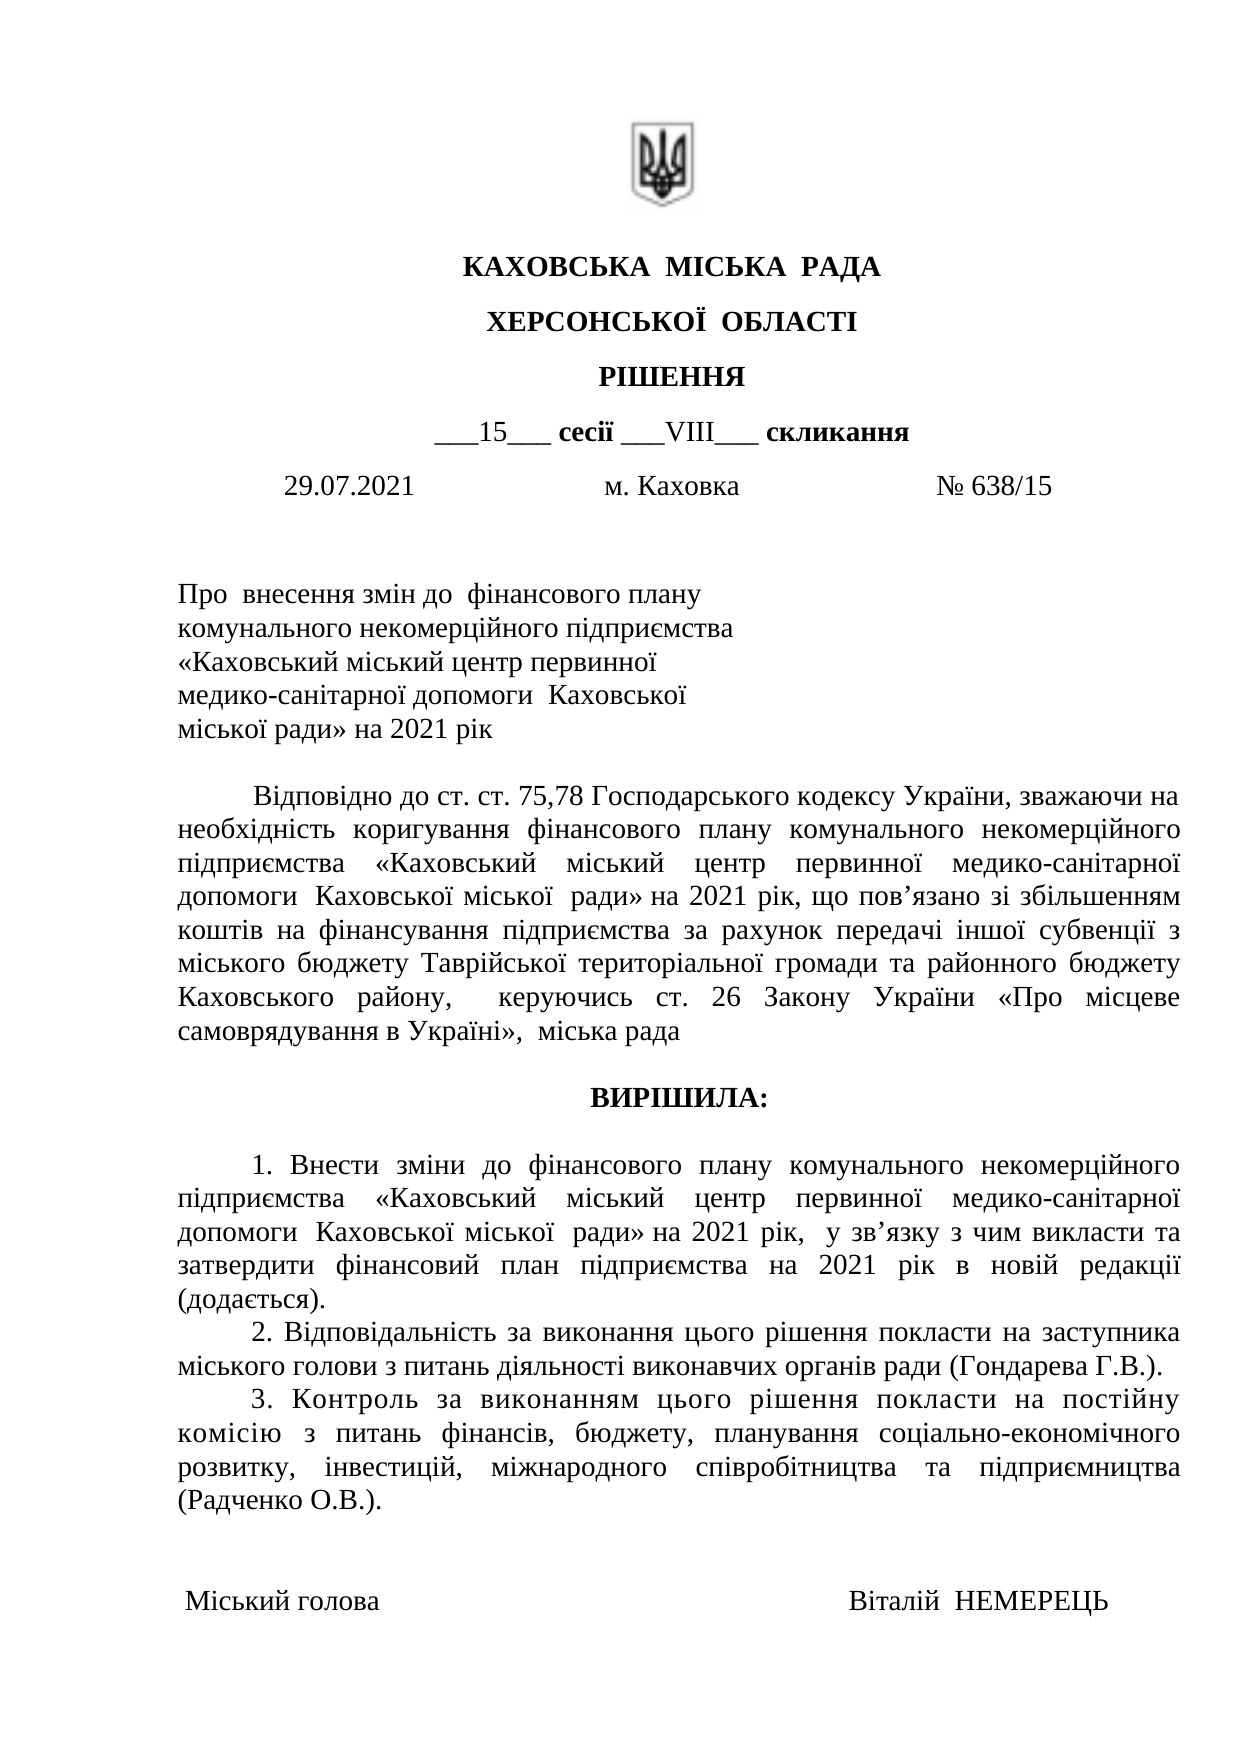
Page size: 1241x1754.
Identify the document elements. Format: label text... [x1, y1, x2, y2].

text Про внесення змін до фінансового плану [177, 577, 1181, 610]
text Міський голова Віталій НЕМЕРЕЦЬ [177, 1583, 1181, 1616]
list ___15___ сесії ___VІІІ___ скликання [177, 414, 1167, 447]
text міської ради» на 2021 рік [177, 711, 1181, 744]
text комунального некомерційного підприємства [177, 610, 1181, 644]
text 1. Внести зміни до фінансового плану комунального некомерційного підприємства «Каховський міський центр первинної медико-санітарної допомоги Каховської міської ради» на 2021 рік, у зв’язку з чим викласти та затвердити фінансовий план підприємства на 2021 рік в новій редакції (додається). [177, 1147, 1181, 1314]
text 3. Контроль за виконанням цього рішення покласти на постійну комісію з питань фінансів, бюджету, планування соціально-економічного розвитку, інвестицій, міжнародного співробітництва та підприємництва (Радченко О.В.). [177, 1382, 1181, 1516]
list КАХОВСЬКА МІСЬКА РАДА [177, 249, 1167, 283]
list ХЕРСОНСЬКОЇ ОБЛАСТІ [177, 304, 1167, 338]
list РІШЕННЯ [177, 359, 1167, 392]
table_header № 638/15 [833, 469, 1156, 522]
text «Каховський міський центр первинної [177, 644, 1181, 677]
table_header м. Каховка [511, 469, 833, 522]
text 2. Відповідальність за виконання цього рішення покласти на заступника міського голови з питань діяльності виконавчих органів ради (Гондарева Г.В.). [177, 1314, 1181, 1382]
table_header 29.07.2021 [188, 469, 511, 522]
text Відповідно до ст. ст. 75,78 Господарського кодексу України, зважаючи на необхідність коригування фінансового плану комунального некомерційного підприємства «Каховський міський центр первинної медико-санітарної допомоги Каховської міської ради» на 2021 рік, що пов’язано зі збільшенням коштів на фінансування підприємства за рахунок передачі іншої субвенції з міського бюджету Таврійської територіальної громади та районного бюджету Каховського району, керуючись ст. 26 Закону України «Про місцеве самоврядування в Україні», міська рада [177, 778, 1181, 1046]
text медико-санітарної допомоги Каховської [177, 677, 1181, 711]
text ВИРІШИЛА: [177, 1080, 1181, 1113]
